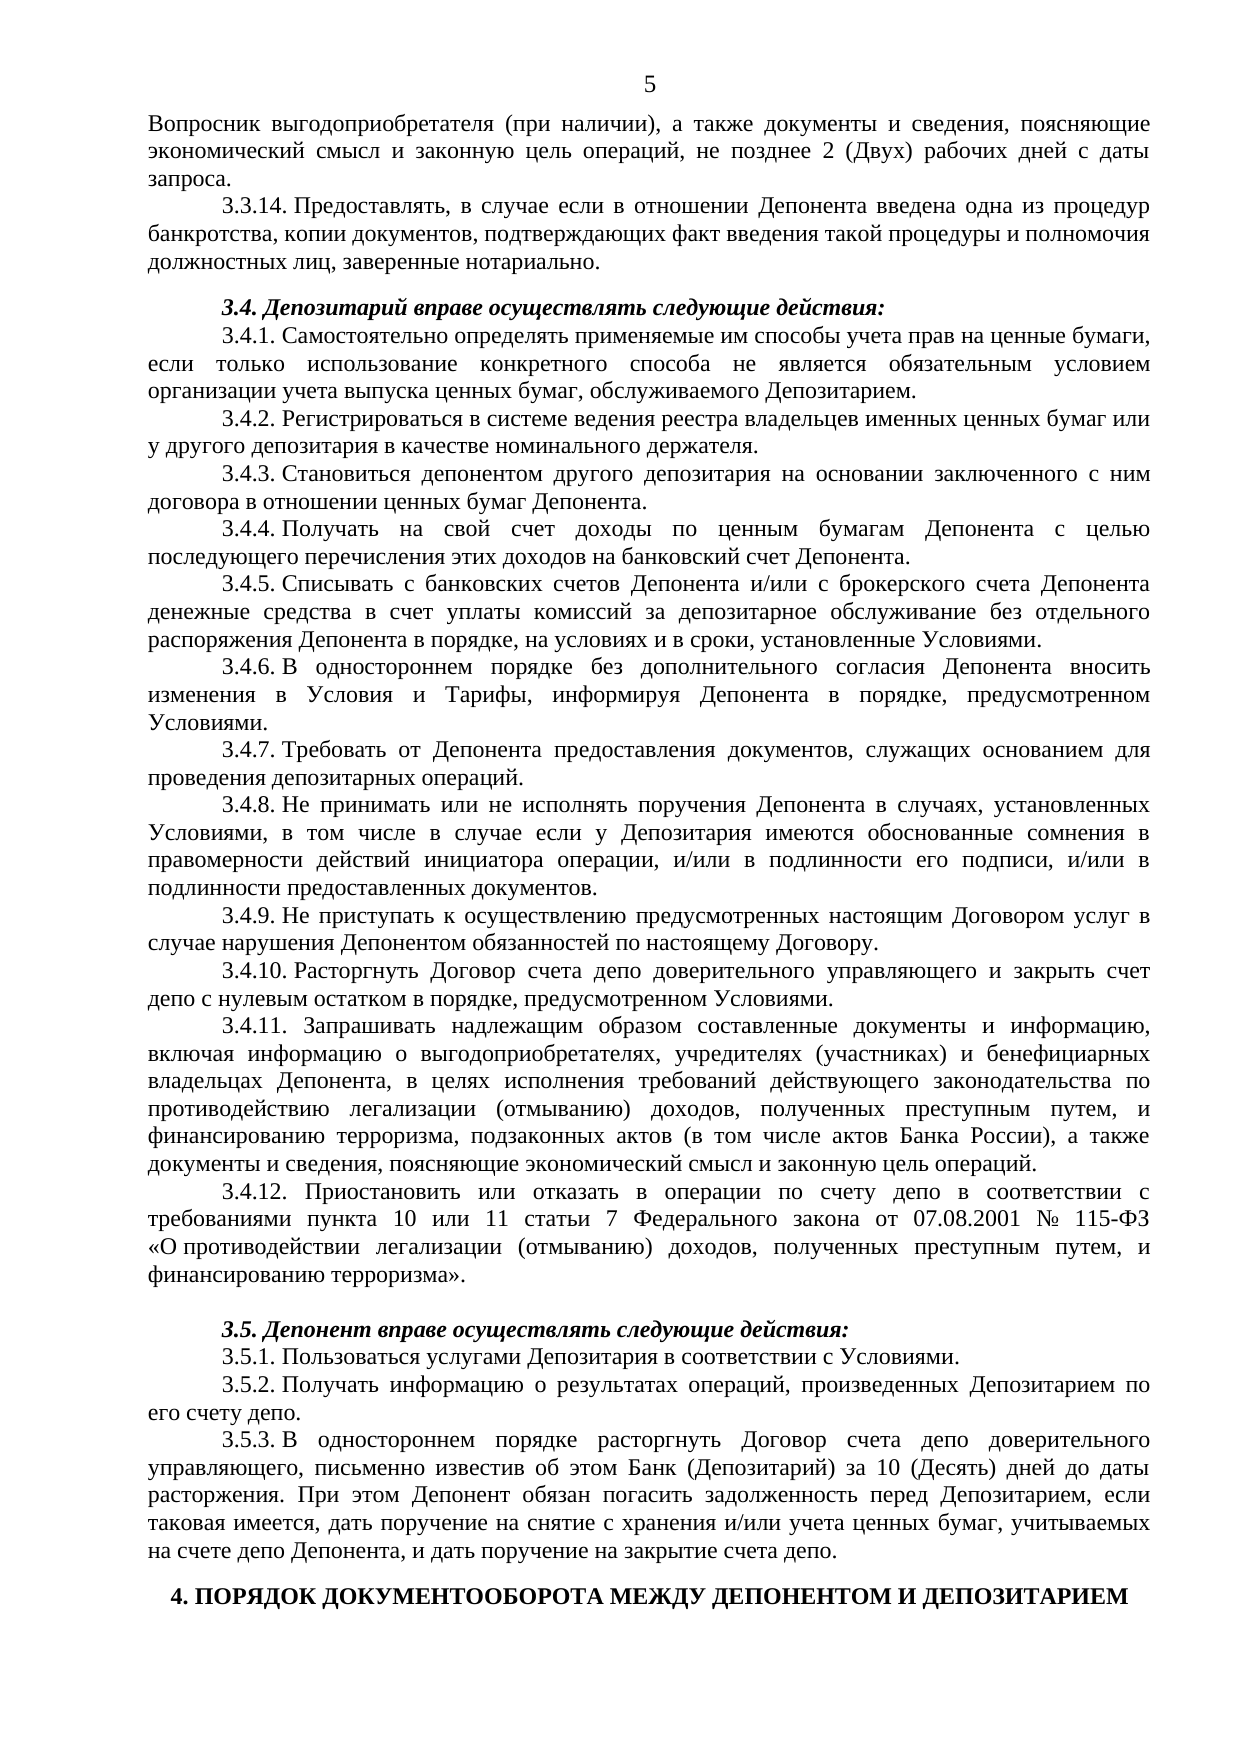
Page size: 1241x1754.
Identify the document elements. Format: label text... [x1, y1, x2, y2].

text 3.3.14. Предоставлять, в случае если в отношении Депонента введена одна из процедур банкротства, копии документов, подтверждающих факт введения такой процедуры и полномочия должностных лиц, заверенные нотариально. [148, 191, 1152, 274]
text 3.4.2. Регистрироваться в системе ведения реестра владельцев именных ценных бумаг или у другого депозитария в качестве номинального держателя. [148, 404, 1152, 459]
text 3.4.5. Списывать с банковских счетов Депонента и/или с брокерского счета Депонента денежные средства в счет уплаты комиссий за депозитарное обслуживание без отдельного распоряжения Депонента в порядке, на условиях и в сроки, установленные Условиями. [148, 569, 1152, 652]
text 3.4.4. Получать на свой счет доходы по ценным бумагам Депонента с целью последующего перечисления этих доходов на банковский счет Депонента. [148, 514, 1152, 569]
text 4. ПОРЯДОК ДОКУМЕНТООБОРОТА МЕЖДУ ДЕПОНЕНТОМ И ДЕПОЗИТАРИЕМ [148, 1582, 1152, 1610]
text 3.4.8. Не принимать или не исполнять поручения Депонента в случаях, установленных Условиями, в том числе в случае если у Депозитария имеются обоснованные сомнения в правомерности действий инициатора операции, и/или в подлинности его подписи, и/или в подлинности предоставленных документов. [148, 790, 1152, 901]
text 3.5.3. В одностороннем порядке расторгнуть Договор счета депо доверительного управляющего, письменно известив об этом Банк (Депозитарий) за 10 (Десять) дней до даты расторжения. При этом Депонент обязан погасить задолженность перед Депозитарием, если таковая имеется, дать поручение на снятие с хранения и/или учета ценных бумаг, учитываемых на счете депо Депонента, и дать поручение на закрытие счета депо. [148, 1425, 1152, 1563]
text 3.5.1. Пользоваться услугами Депозитария в соответствии с Условиями. [148, 1342, 1152, 1370]
text 3.4.11. Запрашивать надлежащим образом составленные документы и информацию, включая информацию о выгодоприобретателях, учредителях (участниках) и бенефициарных владельцах Депонента, в целях исполнения требований действующего законодательства по противодействию легализации (отмыванию) доходов, полученных преступным путем, и финансированию терроризма, подзаконных актов (в том числе актов Банка России), а также документы и сведения, поясняющие экономический смысл и законную цель операций. [148, 1011, 1152, 1177]
text 3.4.6. В одностороннем порядке без дополнительного согласия Депонента вносить изменения в Условия и Тарифы, информируя Депонента в порядке, предусмотренном Условиями. [148, 652, 1152, 735]
text 3.4.12. Приостановить или отказать в операции по счету депо в соответствии с требованиями пункта 10 или 11 статьи 7 Федерального закона от 07.08.2001 № 115-ФЗ «О противодействии легализации (отмыванию) доходов, полученных преступным путем, и финансированию терроризма». [148, 1177, 1152, 1287]
text 3.4.3. Становиться депонентом другого депозитария на основании заключенного с ним договора в отношении ценных бумаг Депонента. [148, 459, 1152, 514]
text 3.4.7. Требовать от Депонента предоставления документов, служащих основанием для проведения депозитарных операций. [148, 735, 1152, 790]
text 3.4. Депозитарий вправе осуществлять следующие действия: [148, 293, 1152, 321]
text 3.4.1. Самостоятельно определять применяемые им способы учета прав на ценные бумаги, если только использование конкретного способа не является обязательным условием организации учета выпуска ценных бумаг, обслуживаемого Депозитарием. [148, 321, 1152, 404]
text 3.5.2. Получать информацию о результатах операций, произведенных Депозитарием по его счету депо. [148, 1370, 1152, 1425]
text 3.4.9. Не приступать к осуществлению предусмотренных настоящим Договором услуг в случае нарушения Депонентом обязанностей по настоящему Договору. [148, 901, 1152, 956]
text 3.5. Депонент вправе осуществлять следующие действия: [148, 1315, 1152, 1342]
text 3.4.10. Расторгнуть Договор счета депо доверительного управляющего и закрыть счет депо с нулевым остатком в порядке, предусмотренном Условиями. [148, 956, 1152, 1011]
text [148, 109, 1152, 191]
